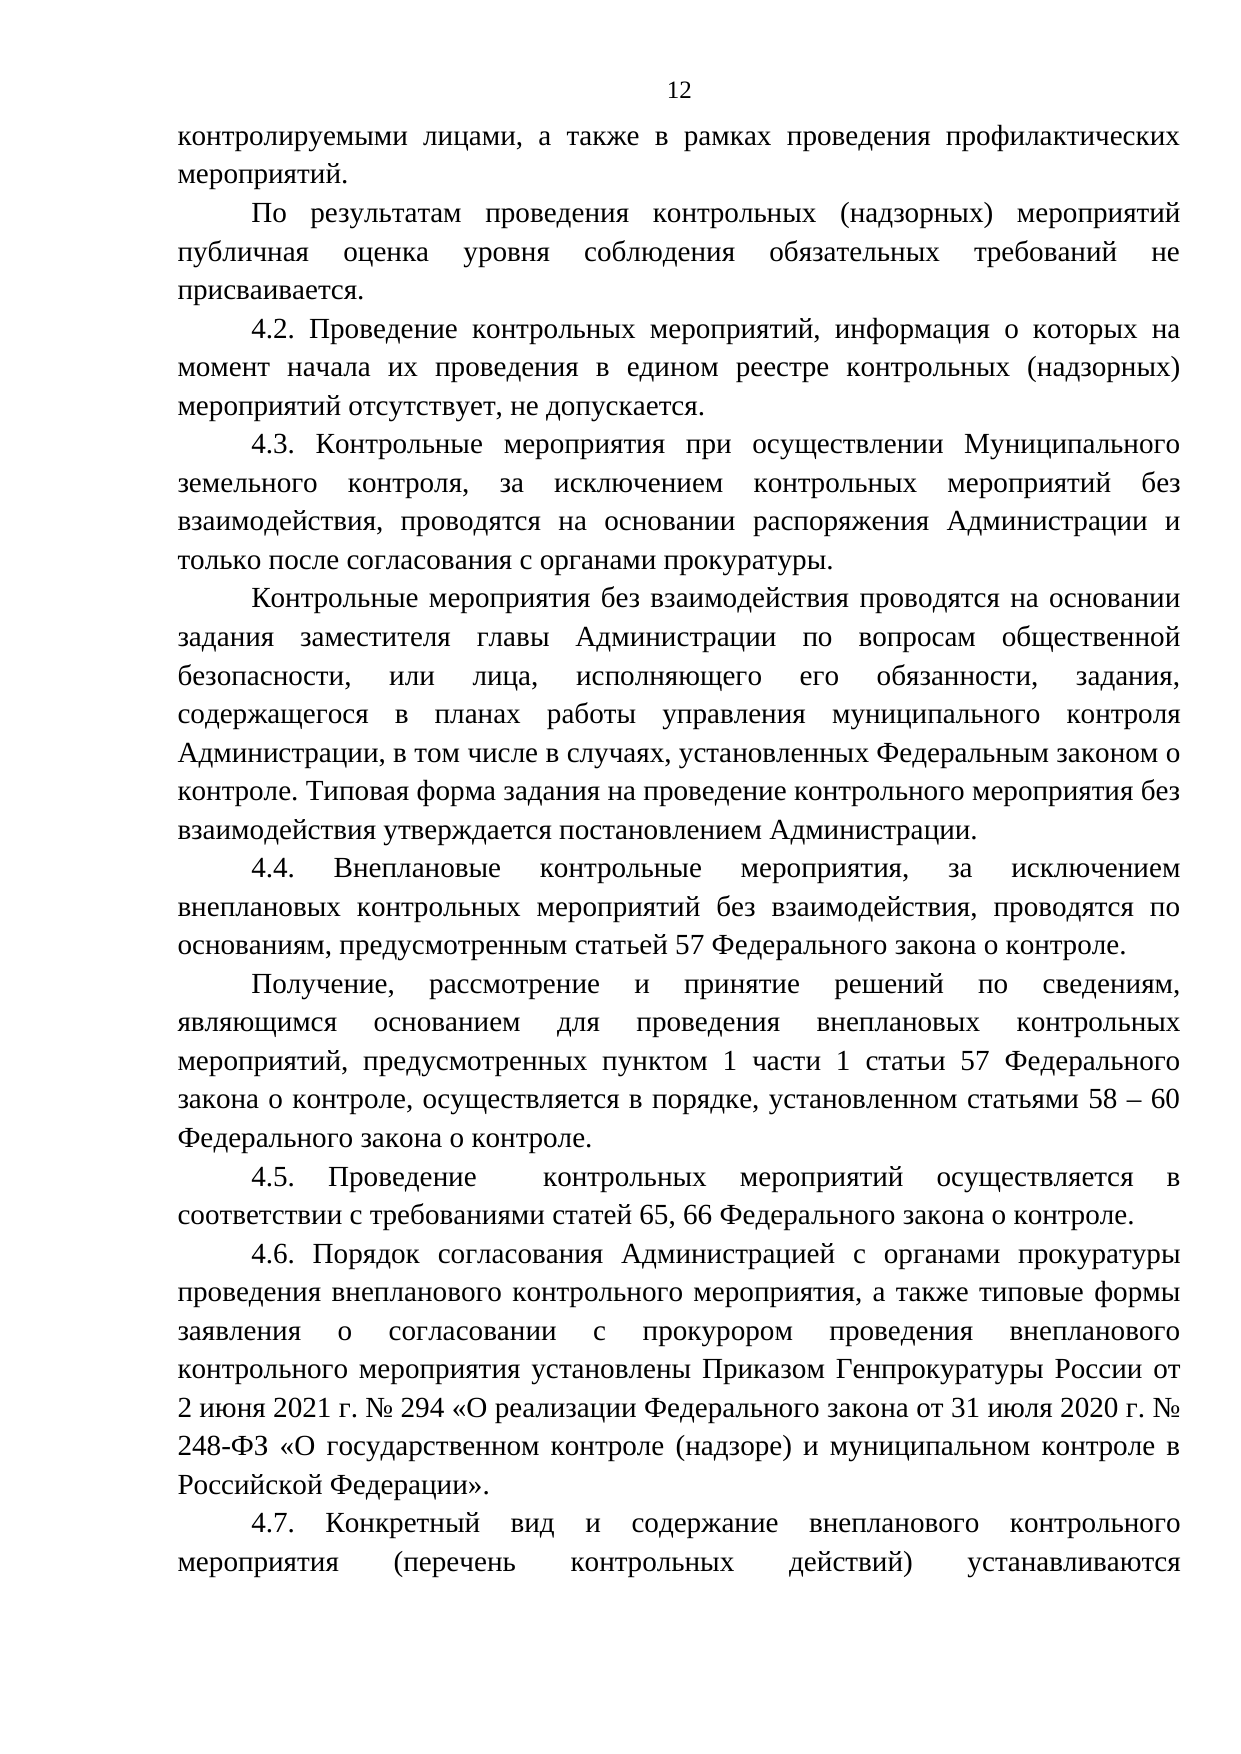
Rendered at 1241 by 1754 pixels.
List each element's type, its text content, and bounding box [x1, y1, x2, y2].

text 4.2. Проведение контрольных мероприятий, информация о которых на момент начала их проведения в едином реестре контрольных (надзорных) мероприятий отсутствует, не допускается. [177, 311, 1181, 421]
text Получение, рассмотрение и принятие решений по сведениям, являющимся основанием для проведения внеплановых контрольных мероприятий, предусмотренных пунктом 1 части 1 статьи 57 Федерального закона о контроле, осуществляется в порядке, установленном статьями 58 – 60 Федерального закона о контроле. [177, 966, 1181, 1154]
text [177, 1506, 1181, 1578]
text 4.3. Контрольные мероприятия при осуществлении Муниципального земельного контроля, за исключением контрольных мероприятий без взаимодействия, проводятся на основании распоряжения Администрации и только после согласования с органами прокуратуры. [177, 426, 1181, 576]
text 4.4. Внеплановые контрольные мероприятия, за исключением внеплановых контрольных мероприятий без взаимодействия, проводятся по основаниям, предусмотренным статьей 57 Федерального закона о контроле. [177, 850, 1181, 961]
text 4.6. Порядок согласования Администрацией с органами прокуратуры проведения внепланового контрольного мероприятия, а также типовые формы заявления о согласовании с прокурором проведения внепланового контрольного мероприятия установлены Приказом Генпрокуратуры России от 2 июня 2021 г. № 294 «О реализации Федерального закона от 31 июля 2020 г. № 248-ФЗ «О государственном контроле (надзоре) и муниципальном контроле в Российской Федерации». [177, 1236, 1181, 1501]
text Контрольные мероприятия без взаимодействия проводятся на основании задания заместителя главы Администрации по вопросам общественной безопасности, или лица, исполняющего его обязанности, задания, содержащегося в планах работы управления муниципального контроля Администрации, в том числе в случаях, установленных Федеральным законом о контроле. Типовая форма задания на проведение контрольного мероприятия без взаимодействия утверждается постановлением Администрации. [177, 581, 1181, 845]
text 4.5. Проведение контрольных мероприятий осуществляется в соответствии с требованиями статей 65, 66 Федерального закона о контроле. [177, 1159, 1181, 1231]
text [177, 118, 1181, 190]
text По результатам проведения контрольных (надзорных) мероприятий публичная оценка уровня соблюдения обязательных требований не присваивается. [177, 195, 1181, 306]
